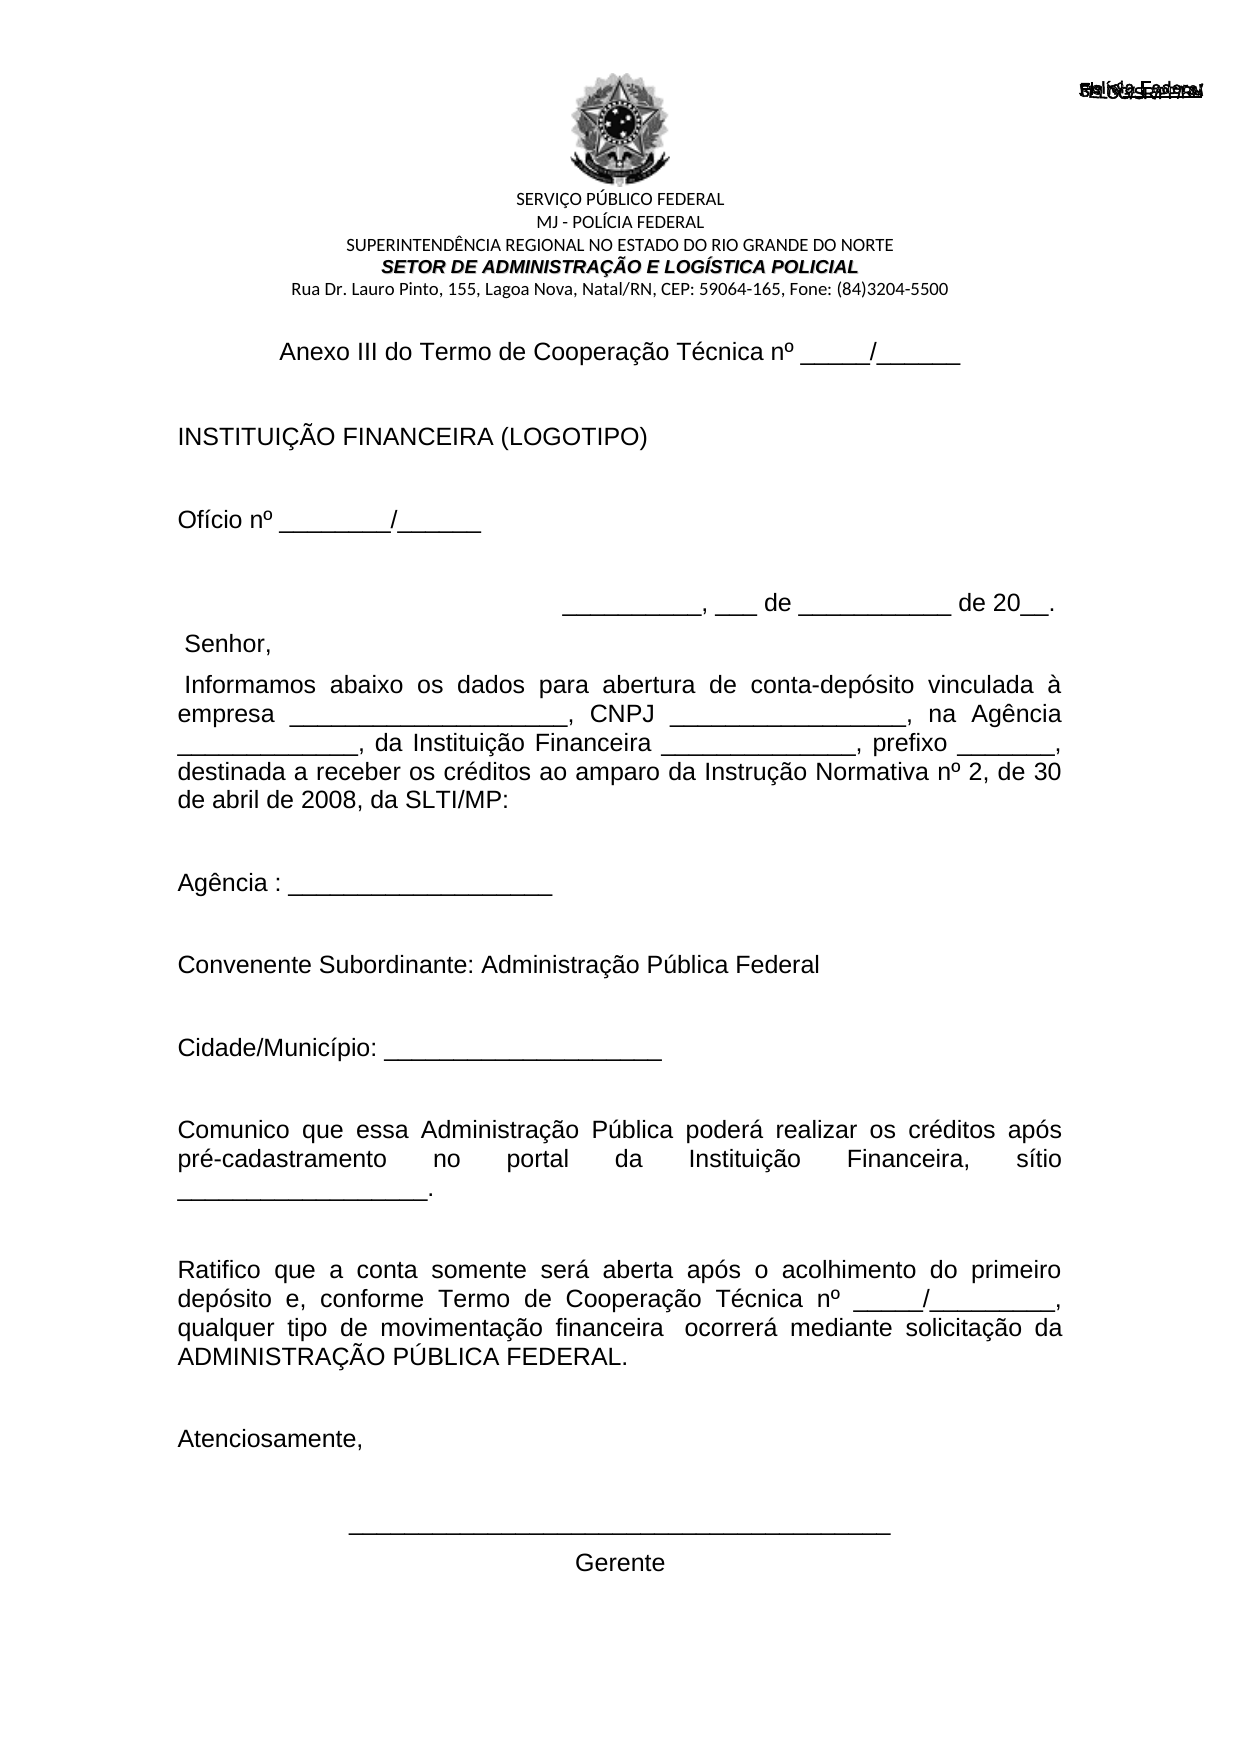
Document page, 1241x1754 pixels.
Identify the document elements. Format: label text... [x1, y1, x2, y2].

text _______________________________________ [177, 1507, 1063, 1536]
text Atenciosamente, [177, 1424, 1063, 1453]
text Comunico que essa Administração Pública poderá realizar os créditos após pré-cadastramento no portal da Instituição Financeira, sítio __________________. [177, 1116, 1063, 1202]
text Informamos abaixo os dados para abertura de conta-depósito vinculada à empresa ____________________, CNPJ _________________, na Agência _____________, da Instituição Financeira ______________, prefixo _______, destinada a receber os créditos ao amparo da Instrução Normativa nº 2, de 30 de abril de 2008, da SLTI/MP: [177, 671, 1063, 814]
text Cidade/Município: ____________________ [177, 1033, 1063, 1062]
text Anexo III do Termo de Cooperação Técnica nº _____/______ [177, 337, 1063, 366]
text Agência : ___________________ [177, 868, 1063, 897]
text __________, ___ de ___________ de 20__. [177, 588, 1063, 617]
text Ratifico que a conta somente será aberta após o acolhimento do primeiro depósito e, conforme Termo de Cooperação Técnica nº _____/_________, qualquer tipo de movimentação financeira ocorrerá mediante solicitação da ADMINISTRAÇÃO PÚBLICA FEDERAL. [177, 1256, 1063, 1371]
text Gerente [177, 1548, 1063, 1577]
text Convenente Subordinante: Administração Pública Federal [177, 951, 1063, 979]
picture [570, 73, 670, 187]
text Senhor, [177, 629, 1063, 658]
text Ofício nº ________/______ [177, 506, 1063, 534]
table_header INSTITUIÇÃO FINANCEIRA (LOGOTIPO) [176, 408, 656, 452]
